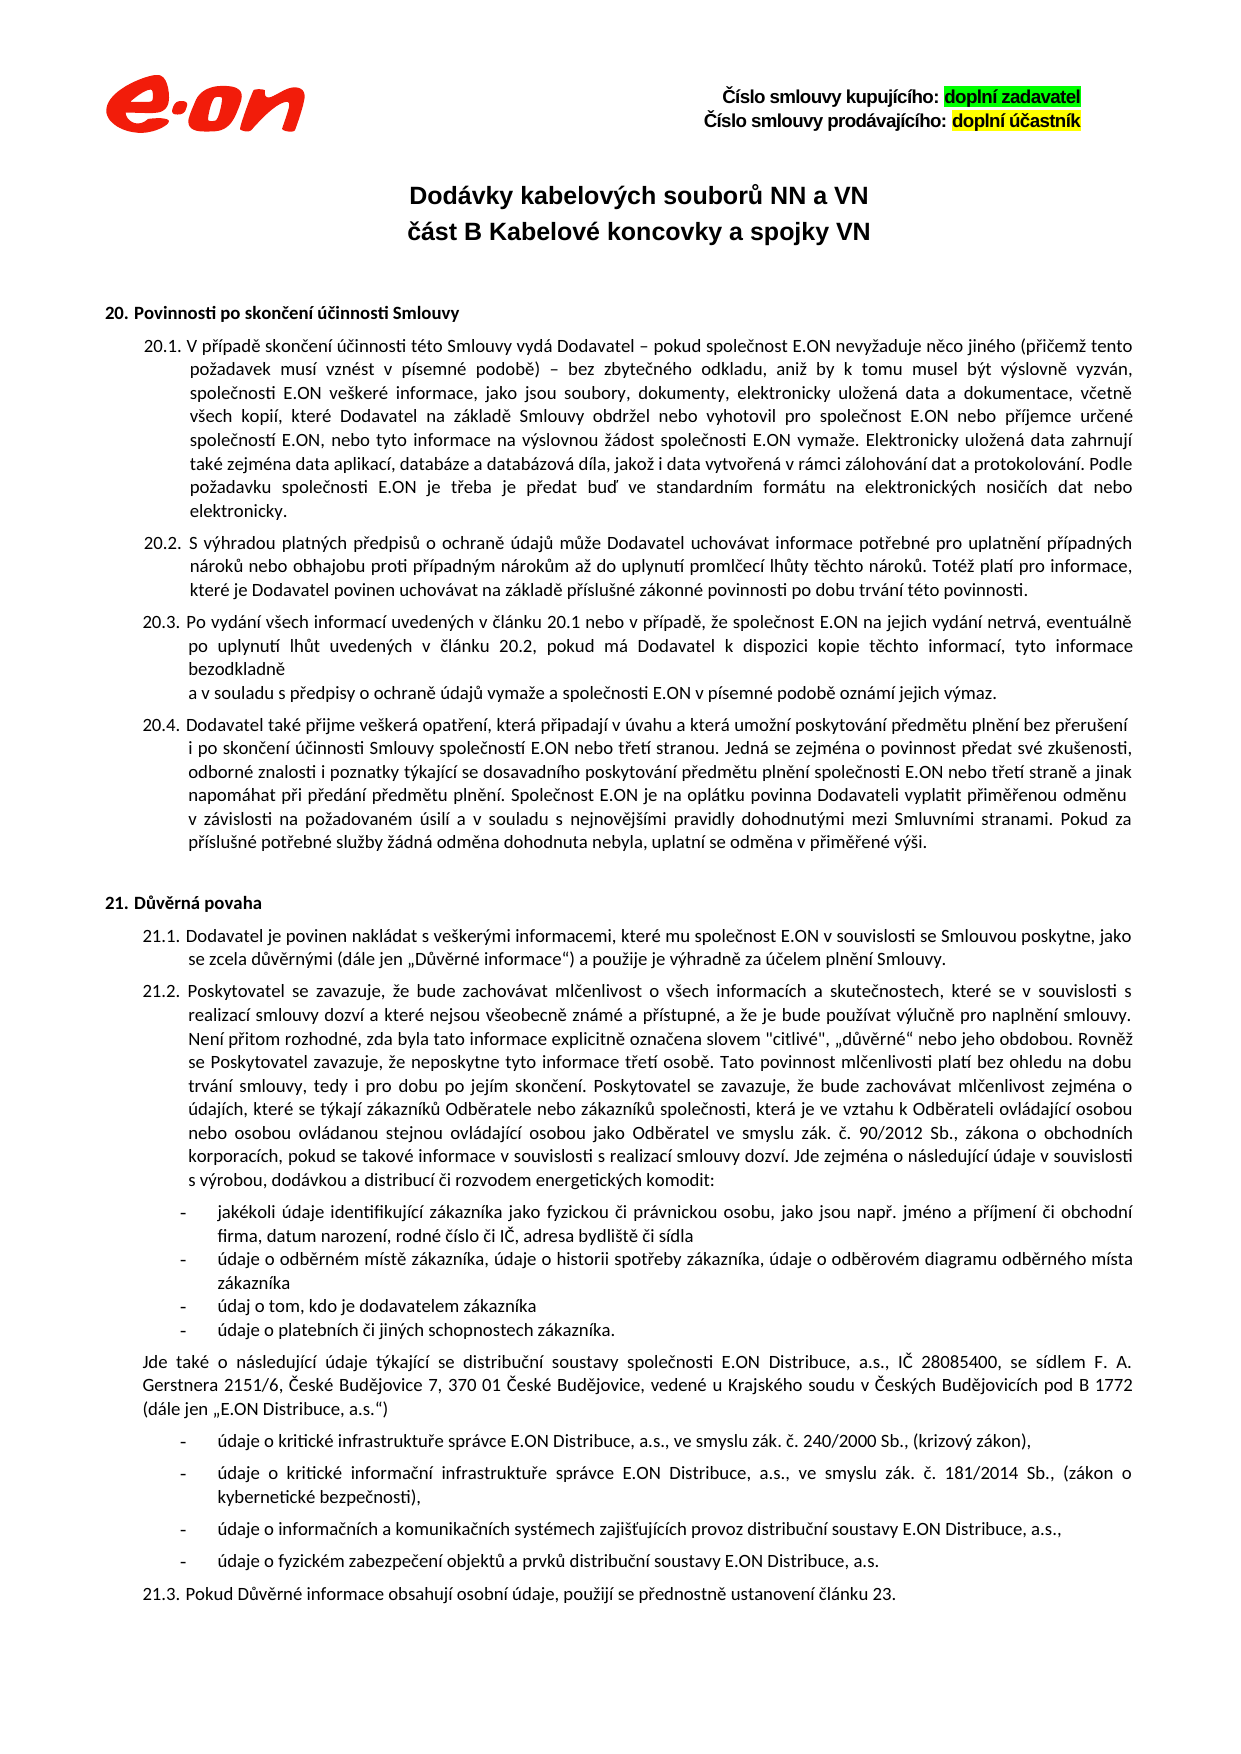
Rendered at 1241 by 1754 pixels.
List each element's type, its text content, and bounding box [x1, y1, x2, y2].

text 21.3. Pokud Důvěrné informace obsahují osobní údaje, použijí se přednostně ustanovení článku 23. [142, 1582, 1134, 1604]
text 20.2. S výhradou platných předpisů o ochraně údajů může Dodavatel uchovávat informace potřebné pro uplatnění případných nároků nebo obhajobu proti případným nárokům až do uplynutí promlčecí lhůty těchto nároků. Totéž platí pro informace, které je Dodavatel povinen uchovávat na základě příslušné zákonné povinnosti po dobu trvání této povinnosti. [144, 531, 1134, 601]
text 20.1. V případě skončení účinnosti této Smlouvy vydá Dodavatel – pokud společnost E.ON nevyžaduje něco jiného (přičemž tento požadavek musí vznést v písemné podobě) – bez zbytečného odkladu, aniž by k tomu musel být výslovně vyzván, společnosti E.ON veškeré informace, jako jsou soubory, dokumenty, elektronicky uložená data a dokumentace, včetně všech kopií, které Dodavatel na základě Smlouvy obdržel nebo vyhotovil pro společnost E.ON nebo příjemce určené společností E.ON, nebo tyto informace na výslovnou žádost společnosti E.ON vymaže. Elektronicky uložená data zahrnují také zejména data aplikací, databáze a databázová díla, jakož i data vytvořená v rámci zálohování dat a protokolování. Podle požadavku společnosti E.ON je třeba je předat buď ve standardním formátu na elektronických nosičích dat nebo elektronicky. [144, 334, 1134, 522]
list údaje o platebních či jiných schopnostech zákazníka. [180, 1318, 1134, 1341]
text 20.3. Po vydání všech informací uvedených v článku 20.1 nebo v případě, že společnost E.ON na jejich vydání netrvá, eventuálně po uplynutí lhůt uvedených v článku 20.2, pokud má Dodavatel k dispozici kopie těchto informací, tyto informace bezodkladně a v souladu s předpisy o ochraně údajů vymaže a společnosti E.ON v písemné podobě oznámí jejich výmaz. [142, 610, 1134, 704]
list údaje o odběrném místě zákazníka, údaje o historii spotřeby zákazníka, údaje o odběrovém diagramu odběrného místa zákazníka [180, 1247, 1134, 1294]
list údaje o kritické infrastruktuře správce E.ON Distribuce, a.s., ve smyslu zák. č. 240/2000 Sb., (krizový zákon), [180, 1429, 1134, 1452]
text 21.1. Dodavatel je povinen nakládat s veškerými informacemi, které mu společnost E.ON v souvislosti se Smlouvou poskytne, jako se zcela důvěrnými (dále jen „Důvěrné informace“) a použije je výhradně za účelem plnění Smlouvy. [142, 924, 1134, 970]
list údaje o informačních a komunikačních systémech zajišťujících provoz distribuční soustavy E.ON Distribuce, a.s., [180, 1517, 1134, 1540]
list jakékoli údaje identifikující zákazníka jako fyzickou či právnickou osobu, jako jsou např. jméno a příjmení či obchodní firma, datum narození, rodné číslo či IČ, adresa bydliště či sídla [180, 1200, 1134, 1247]
list údaj o tom, kdo je dodavatelem zákazníka [180, 1294, 1134, 1317]
list údaje o kritické informační infrastruktuře správce E.ON Distribuce, a.s., ve smyslu zák. č. 181/2014 Sb., (zákon o kybernetické bezpečnosti), [180, 1462, 1134, 1508]
list údaje o fyzickém zabezpečení objektů a prvků distribuční soustavy E.ON Distribuce, a.s. [180, 1549, 1134, 1572]
subtitle 21. Důvěrná povaha [105, 892, 1134, 914]
text Jde také o následující údaje týkající se distribuční soustavy společnosti E.ON Distribuce, a.s., IČ 28085400, se sídlem F. A. Gerstnera 2151/6, České Budějovice 7, 370 01 České Budějovice, vedené u Krajského soudu v Českých Budějovicích pod B 1772 (dále jen „E.ON Distribuce, a.s.“) [142, 1350, 1134, 1420]
subtitle 20. Povinnosti po skončení účinnosti Smlouvy [105, 302, 1134, 324]
text 21.2. Poskytovatel se zavazuje, že bude zachovávat mlčenlivost o všech informacích a skutečnostech, které se v souvislosti s realizací smlouvy dozví a které nejsou všeobecně známé a přístupné, a že je bude používat výlučně pro naplnění smlouvy. Není přitom rozhodné, zda byla tato informace explicitně označena slovem "citlivé", „důvěrné“ nebo jeho obdobou. Rovněž se Poskytovatel zavazuje, že neposkytne tyto informace třetí osobě. Tato povinnost mlčenlivosti platí bez ohledu na dobu trvání smlouvy, tedy i pro dobu po jejím skončení. Poskytovatel se zavazuje, že bude zachovávat mlčenlivost zejména o údajích, které se týkají zákazníků Odběratele nebo zákazníků společnosti, která je ve vztahu k Odběrateli ovládající osobou nebo osobou ovládanou stejnou ovládající osobou jako Odběratel ve smyslu zák. č. 90/2012 Sb., zákona o obchodních korporacích, pokud se takové informace v souvislosti s realizací smlouvy dozví. Jde zejména o následující údaje v souvislosti s výrobou, dodávkou a distribucí či rozvodem energetických komodit: [142, 980, 1134, 1191]
text 20.4. Dodavatel také přijme veškerá opatření, která připadají v úvahu a která umožní poskytování předmětu plnění bez přerušení i po skončení účinnosti Smlouvy společností E.ON nebo třetí stranou. Jedná se zejména o povinnost předat své zkušenosti, odborné znalosti i poznatky týkající se dosavadního poskytování předmětu plnění společnosti E.ON nebo třetí straně a jinak napomáhat při předání předmětu plnění. Společnost E.ON je na oplátku povinna Dodavateli vyplatit přiměřenou odměnu v závislosti na požadovaném úsilí a v souladu s nejnovějšími pravidly dohodnutými mezi Smluvními stranami. Pokud za příslušné potřebné služby žádná odměna dohodnuta nebyla, uplatní se odměna v přiměřené výši. [142, 713, 1134, 854]
